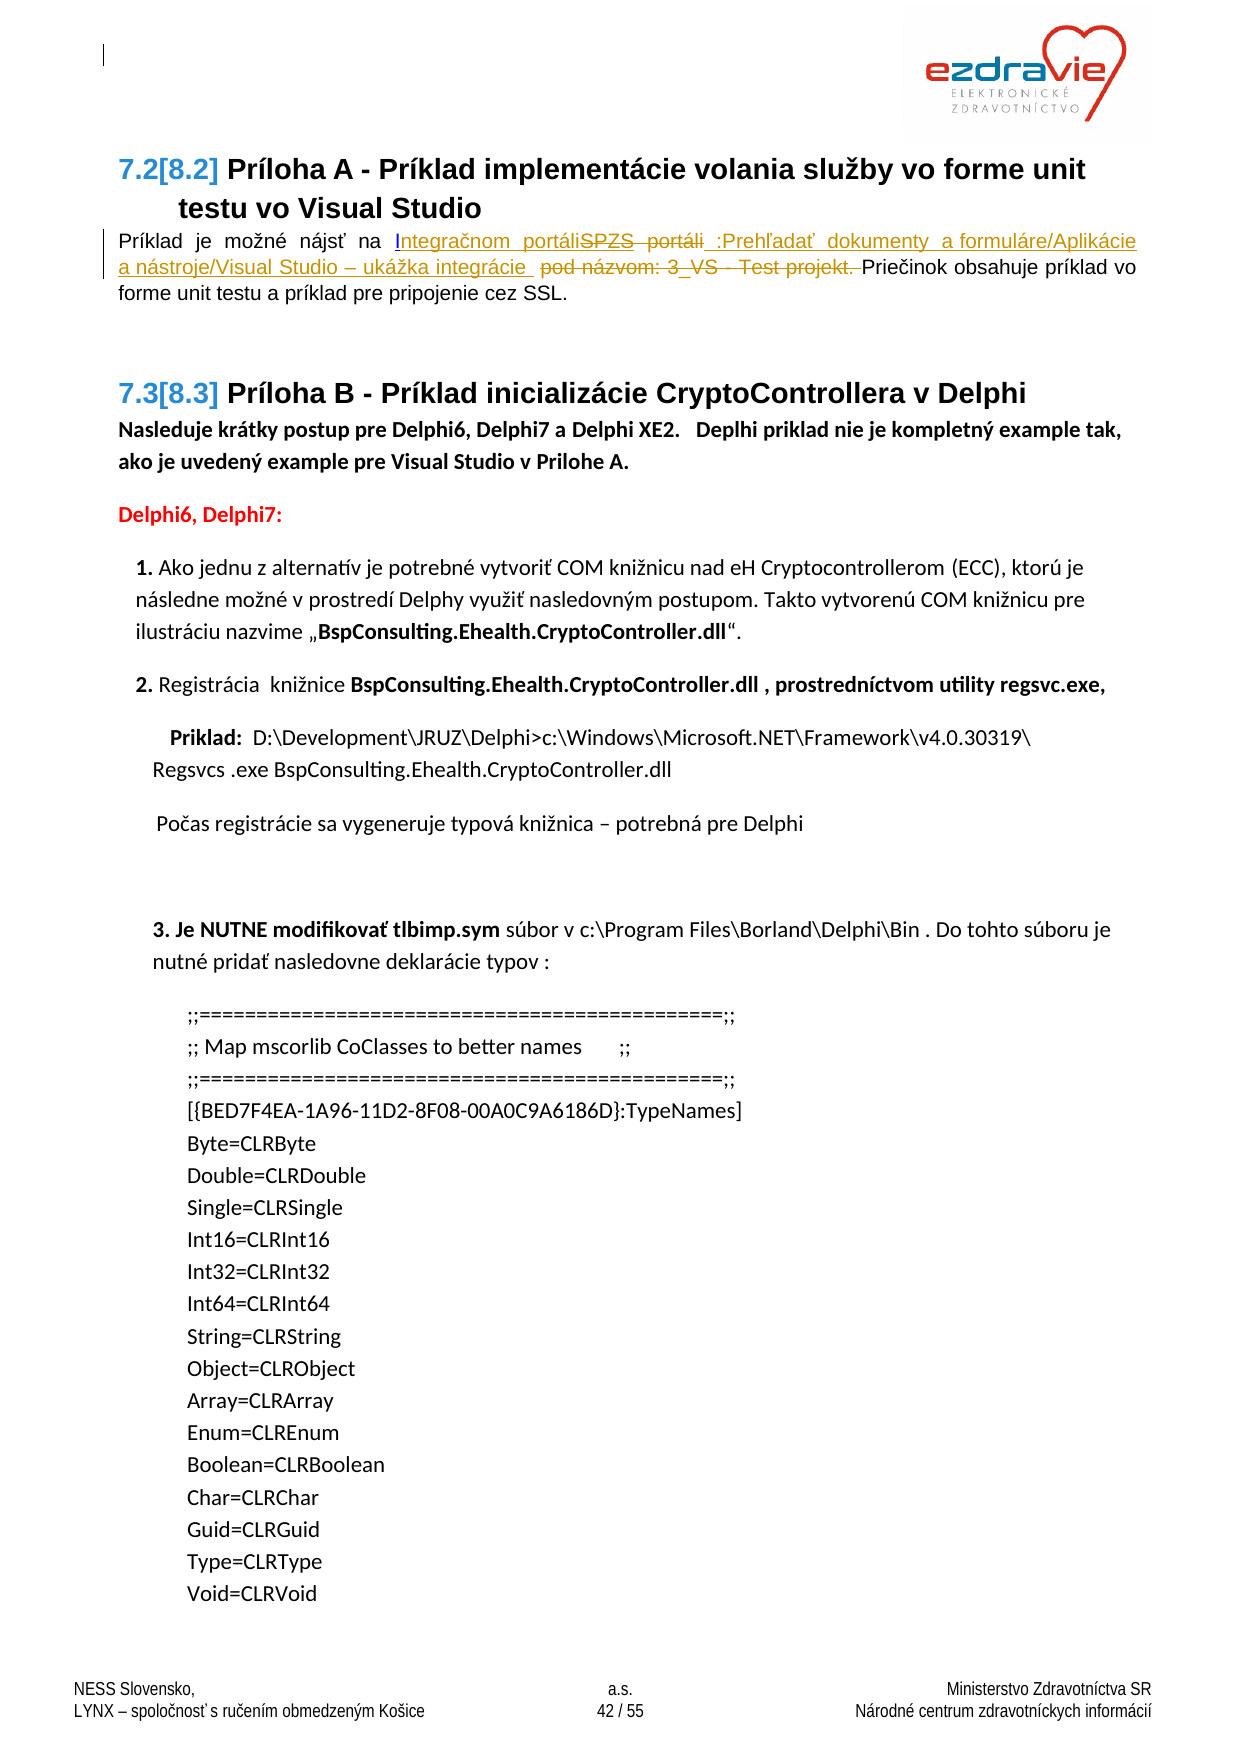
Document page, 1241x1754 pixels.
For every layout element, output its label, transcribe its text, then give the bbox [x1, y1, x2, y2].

text Nasleduje krátky postup pre Delphi6, Delphi7 a Delphi XE2. Deplhi priklad nie je kompletný example tak, ako je uvedený example pre Visual Studio v Prilohe A. [118, 415, 1137, 475]
picture [899, 3, 1152, 144]
text Príklad je možné nájsť na I Priečinok obsahuje príklad vo forme unit testu a príklad pre pripojenie cez SSL. [118, 229, 1137, 305]
text Počas registrácie sa vygeneruje typová knižnica – potrebná pre Delphi [135, 809, 1137, 837]
subtitle Príloha A - Príklad implementácie volania služby vo forme unit testu vo Visual Studio [118, 152, 1137, 224]
text 1. Ako jednu z alternatív je potrebné vytvoriť COM knižnicu nad eH Cryptocontrollerom (ECC), ktorú je následne možné v prostredí Delphy využiť nasledovným postupom. Takto vytvorenú COM knižnicu pre ilustráciu nazvime „BspConsulting.Ehealth.CryptoController.dll“. [135, 553, 1137, 645]
text Delphi6, Delphi7: [118, 500, 1137, 528]
text 3. Je NUTNE modifikovať tlbimp.sym súbor v c:\Program Files\Borland\Delphi\Bin . Do tohto súboru je nutné pridať nasledovne deklarácie typov : [152, 915, 1137, 975]
text 2. Registrácia knižnice BspConsulting.Ehealth.CryptoController.dll , prostredníctvom utility regsvc.exe, [135, 670, 1137, 698]
text Priklad: D:\Development\JRUZ\Delphi>c:\Windows\Microsoft.NET\Framework\v4.0.30319\Regsvcs .exe BspConsulting.Ehealth.CryptoController.dll [152, 723, 1137, 784]
subtitle Príloha B - Príklad inicializácie CryptoControllera v Delphi [118, 376, 1137, 410]
